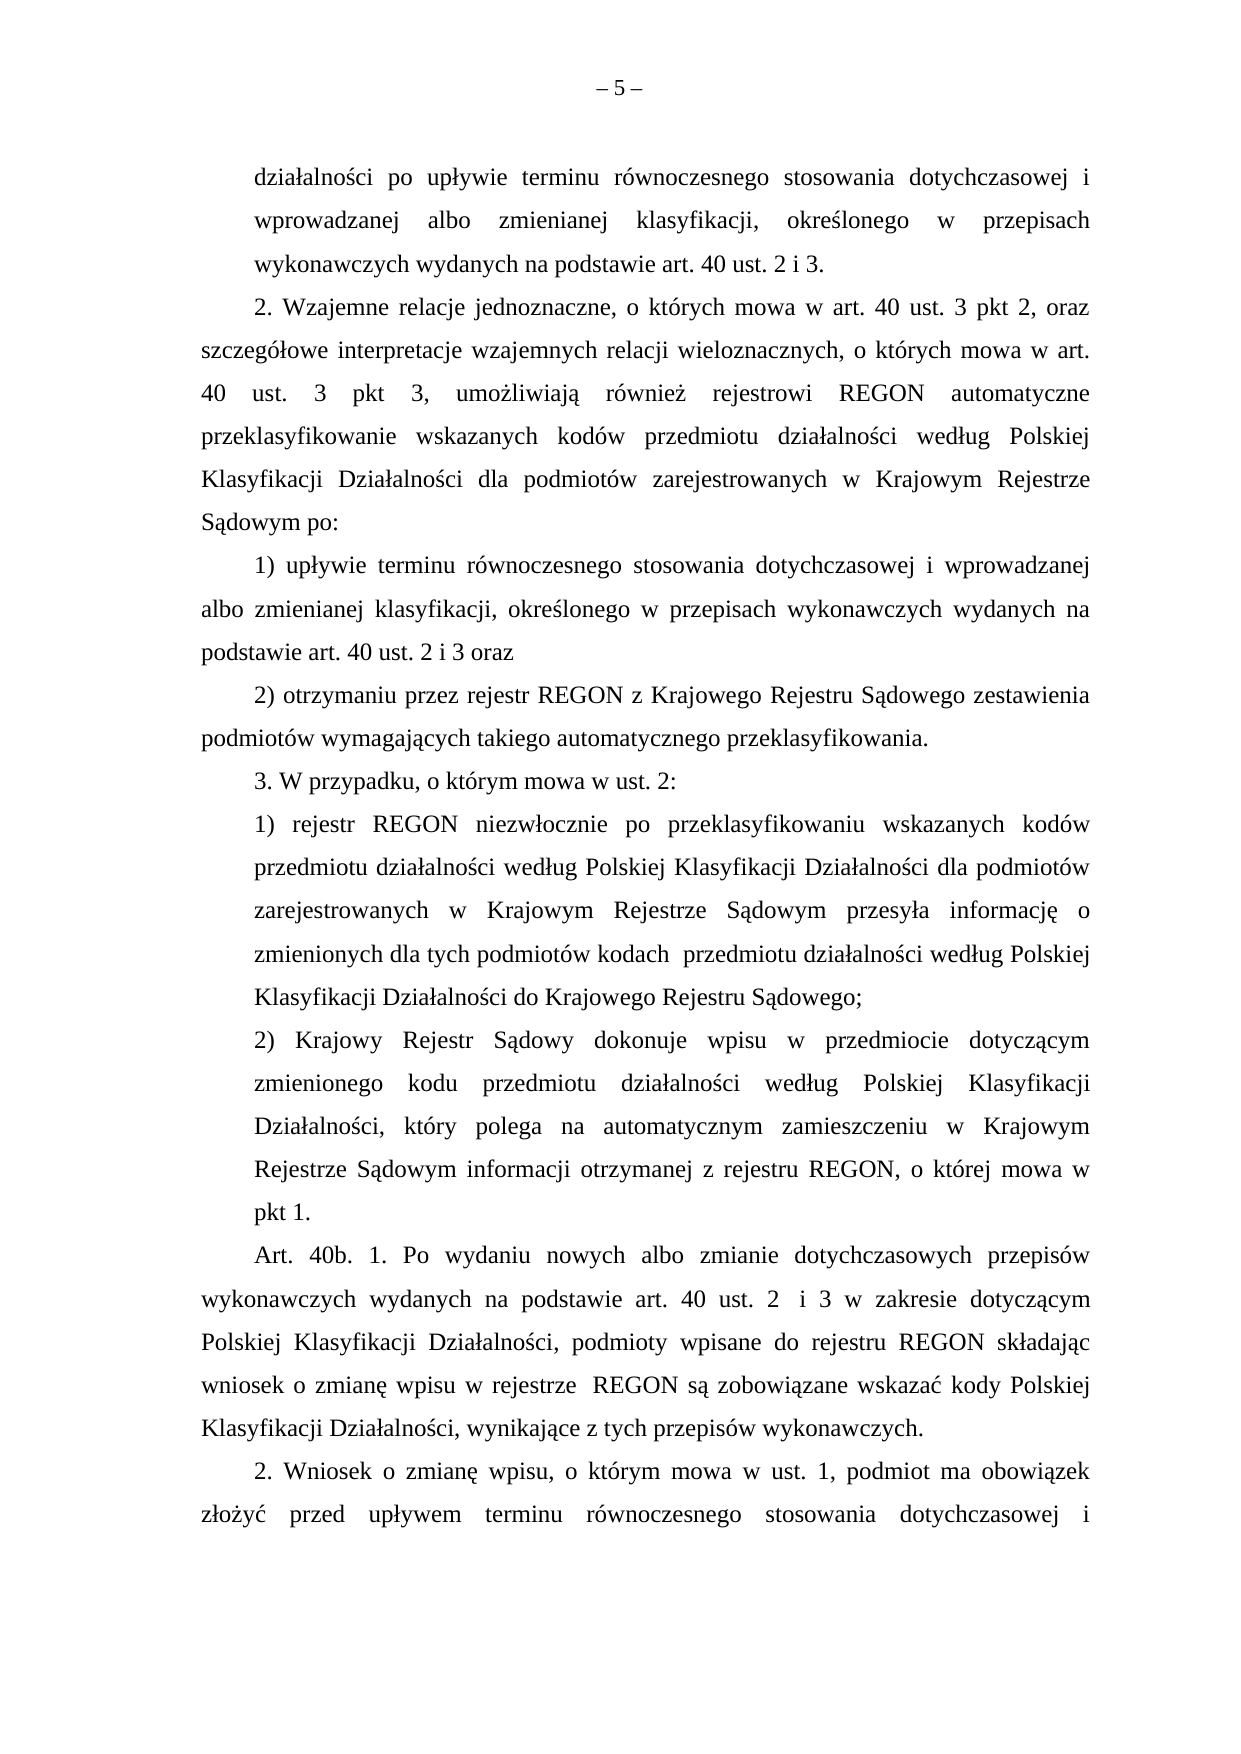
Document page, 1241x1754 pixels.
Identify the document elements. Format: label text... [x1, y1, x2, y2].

text 1) upływie terminu równoczesnego stosowania dotychczasowej i wprowadzanej albo zmienianej klasyfikacji, określonego w przepisach wykonawczych wydanych na podstawie art. 40 ust. 2 i 3 oraz [201, 551, 1091, 666]
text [254, 162, 1091, 277]
text Art. 40b. 1. Po wydaniu nowych albo zmianie dotychczasowych przepisów wykonawczych wydanych na podstawie art. 40 ust. 2 i 3 w zakresie dotyczącym Polskiej Klasyfikacji Działalności, podmioty wpisane do rejestru REGON składając wniosek o zmianę wpisu w rejestrze REGON są zobowiązane wskazać kody Polskiej Klasyfikacji Działalności, wynikające z tych przepisów wykonawczych. [201, 1241, 1091, 1442]
text 2) Krajowy Rejestr Sądowy dokonuje wpisu w przedmiocie dotyczącym zmienionego kodu przedmiotu działalności według Polskiej Klasyfikacji Działalności, który polega na automatycznym zamieszczeniu w Krajowym Rejestrze Sądowym informacji otrzymanej z rejestru REGON, o której mowa w pkt 1. [254, 1025, 1091, 1226]
text 1) rejestr REGON niezwłocznie po przeklasyfikowaniu wskazanych kodów przedmiotu działalności według Polskiej Klasyfikacji Działalności dla podmiotów zarejestrowanych w Krajowym Rejestrze Sądowym przesyła informację o zmienionych dla tych podmiotów kodach przedmiotu działalności według Polskiej Klasyfikacji Działalności do Krajowego Rejestru Sądowego; [254, 809, 1091, 1011]
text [201, 1456, 1091, 1528]
text 3. W przypadku, o którym mowa w ust. 2: [201, 766, 1091, 795]
text 2) otrzymaniu przez rejestr REGON z Krajowego Rejestru Sądowego zestawienia podmiotów wymagających takiego automatycznego przeklasyfikowania. [201, 680, 1091, 752]
text 2. Wzajemne relacje jednoznaczne, o których mowa w art. 40 ust. 3 pkt 2, oraz szczegółowe interpretacje wzajemnych relacji wieloznacznych, o których mowa w art. 40 ust. 3 pkt 3, umożliwiają również rejestrowi REGON automatyczne przeklasyfikowanie wskazanych kodów przedmiotu działalności według Polskiej Klasyfikacji Działalności dla podmiotów zarejestrowanych w Krajowym Rejestrze Sądowym po: [201, 292, 1091, 536]
